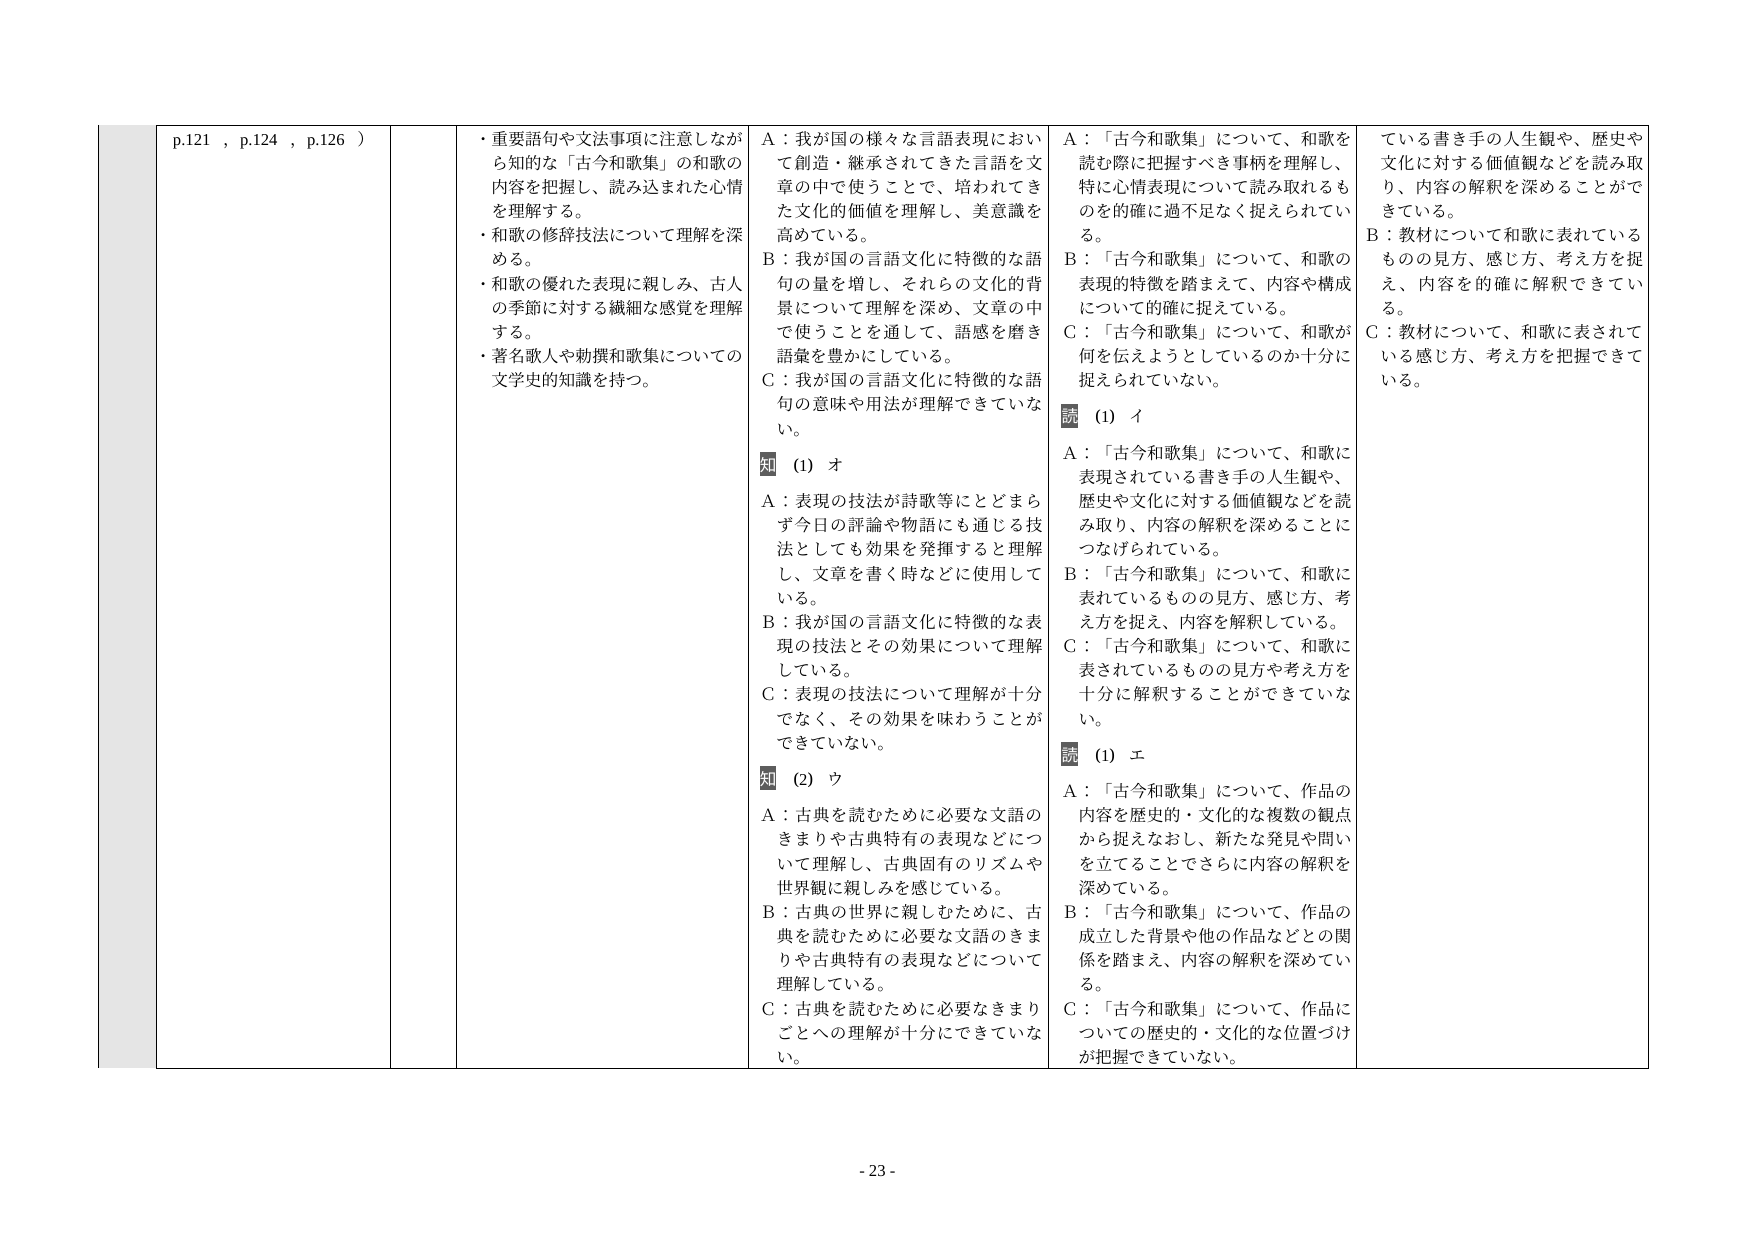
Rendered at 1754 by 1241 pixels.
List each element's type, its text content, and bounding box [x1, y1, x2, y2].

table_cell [749, 126, 1048, 1068]
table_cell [1049, 126, 1356, 1068]
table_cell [1357, 126, 1648, 1068]
table_cell ２ [391, 126, 456, 1068]
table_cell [457, 126, 748, 1068]
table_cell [157, 126, 390, 1068]
